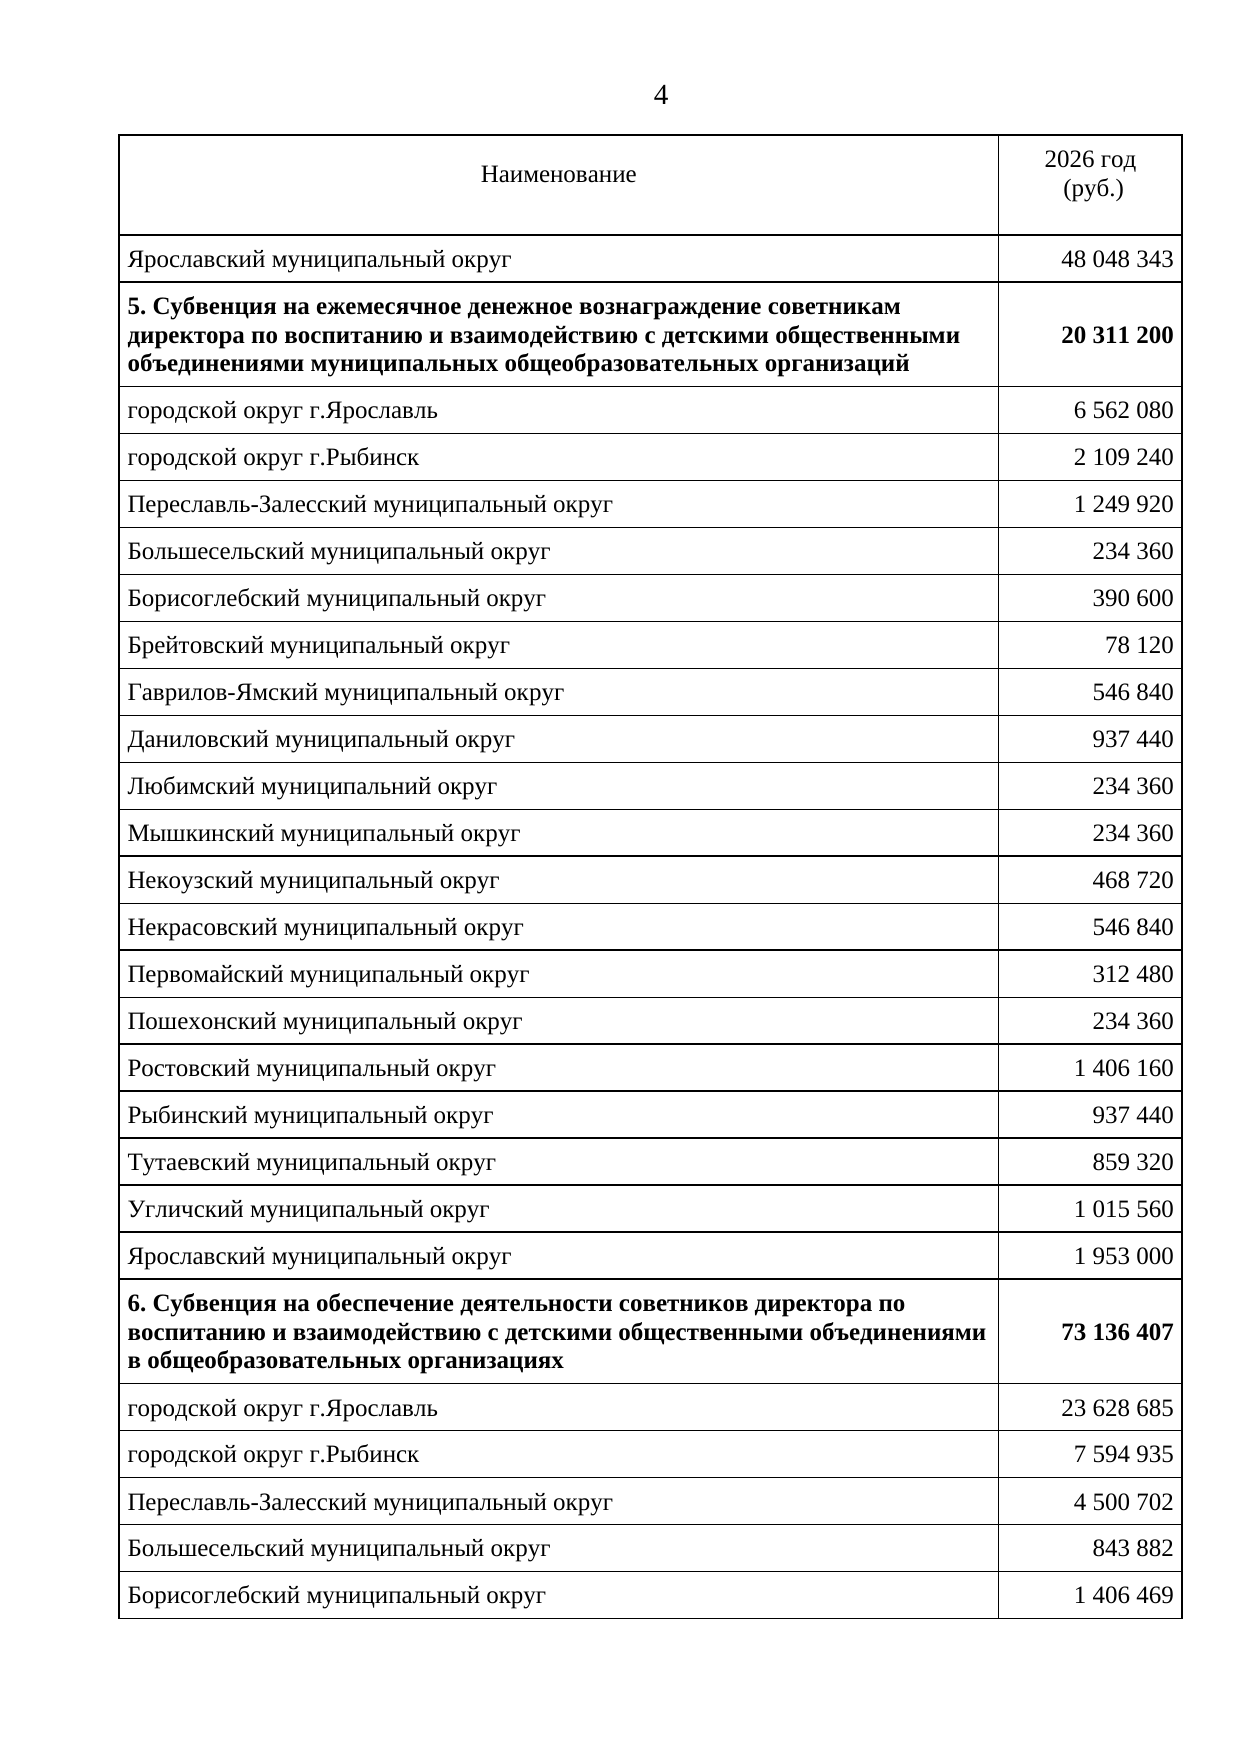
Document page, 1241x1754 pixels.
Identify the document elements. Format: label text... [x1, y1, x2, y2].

table_cell Ярославский муниципальный округ [120, 236, 998, 281]
table_header Наименование [120, 136, 998, 234]
table_cell 859 320 [999, 1139, 1181, 1184]
table_cell 937 440 [999, 1092, 1181, 1137]
table_cell Переславль-Залесский муниципальный округ [120, 481, 998, 527]
table_cell Большесельский муниципальный округ [120, 528, 998, 573]
table_cell Некрасовский муниципальный округ [120, 904, 998, 949]
table_cell Борисоглебский муниципальный округ [120, 1572, 998, 1618]
table_cell Мышкинский муниципальный округ [120, 810, 998, 855]
table_cell 843 882 [999, 1525, 1181, 1571]
table_cell 546 840 [999, 904, 1181, 949]
table_cell 1 015 560 [999, 1186, 1181, 1231]
table_cell Угличский муниципальный округ [120, 1186, 998, 1231]
table_cell 1 406 469 [999, 1572, 1181, 1618]
table_cell 7 594 935 [999, 1431, 1181, 1477]
table_cell Гаврилов-Ямский муниципальный округ [120, 669, 998, 714]
table_cell Большесельский муниципальный округ [120, 1525, 998, 1571]
table_cell Брейтовский муниципальный округ [120, 622, 998, 667]
table_cell 546 840 [999, 669, 1181, 714]
table_cell 6. Субвенция на обеспечение деятельности советников директора по воспитанию и взаимодействию с детскими общественными объединениями в общеобразовательных организациях [120, 1280, 998, 1383]
table_cell Ярославский муниципальный округ [120, 1233, 998, 1278]
table_cell 1 953 000 [999, 1233, 1181, 1278]
table_cell 234 360 [999, 528, 1181, 573]
table_cell 390 600 [999, 575, 1181, 621]
table_cell 1 249 920 [999, 481, 1181, 527]
table_cell 937 440 [999, 716, 1181, 761]
table_cell городской округ г.Рыбинск [120, 1431, 998, 1477]
table_cell 5. Субвенция на ежемесячное денежное вознаграждение советникам директора по воспитанию и взаимодействию с детскими общественными объединениями муниципальных общеобразовательных организаций [120, 283, 998, 386]
table_cell Любимский муниципальний округ [120, 763, 998, 808]
table_cell Переславль-Залесский муниципальный округ [120, 1478, 998, 1524]
table_cell 48 048 343 [999, 236, 1181, 281]
table_cell Первомайский муниципальный округ [120, 951, 998, 996]
table_cell 2 109 240 [999, 434, 1181, 479]
table_cell городской округ г.Ярославль [120, 1384, 998, 1430]
table_cell 23 628 685 [999, 1384, 1181, 1430]
table_cell 234 360 [999, 763, 1181, 808]
table_cell 73 136 407 [999, 1280, 1181, 1383]
table_cell Тутаевский муниципальный округ [120, 1139, 998, 1184]
table_cell городской округ г.Рыбинск [120, 434, 998, 479]
table_cell Ростовский муниципальный округ [120, 1045, 998, 1090]
table_cell 6 562 080 [999, 387, 1181, 433]
table_cell 78 120 [999, 622, 1181, 667]
table_cell Даниловский муниципальный округ [120, 716, 998, 761]
table_header 2026 год (руб.) [999, 136, 1181, 234]
table_cell городской округ г.Ярославль [120, 387, 998, 433]
table_cell Некоузский муниципальный округ [120, 857, 998, 902]
table_cell Пошехонский муниципальный округ [120, 998, 998, 1043]
table_cell 20 311 200 [999, 283, 1181, 386]
table_cell 4 500 702 [999, 1478, 1181, 1524]
table_cell 312 480 [999, 951, 1181, 996]
table_cell 1 406 160 [999, 1045, 1181, 1090]
table_cell 234 360 [999, 810, 1181, 855]
table_cell 234 360 [999, 998, 1181, 1043]
table_cell 468 720 [999, 857, 1181, 902]
table_cell Борисоглебский муниципальный округ [120, 575, 998, 621]
table_cell Рыбинский муниципальный округ [120, 1092, 998, 1137]
